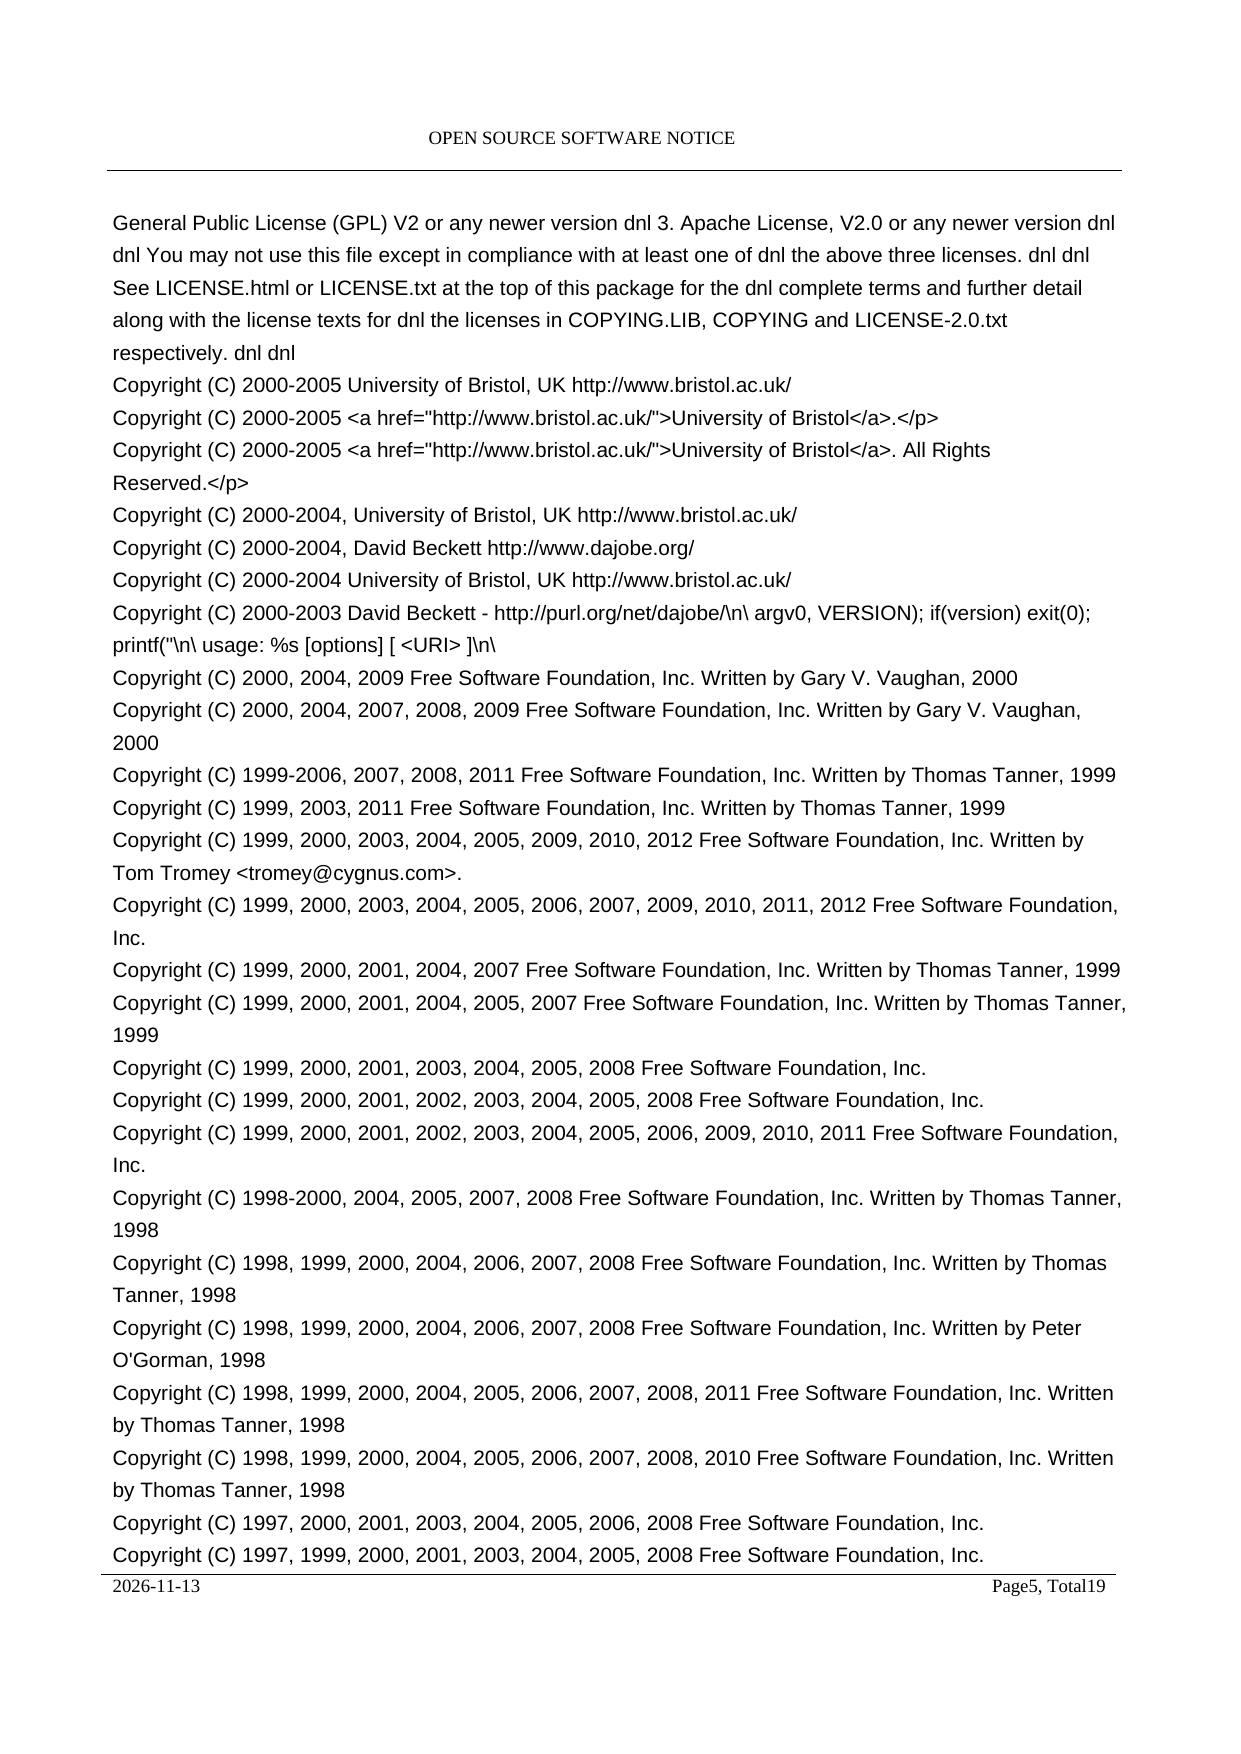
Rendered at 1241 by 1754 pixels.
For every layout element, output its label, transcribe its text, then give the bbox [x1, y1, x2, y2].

text Copyright (C) 2000, 2004, 2007, 2008, 2009 Free Software Foundation, Inc. Written by Gary V. Vaughan, 2000 [112, 694, 1128, 759]
text Copyright (C) 2000-2004, University of Bristol, UK http://www.bristol.ac.uk/ [112, 499, 1128, 531]
text Copyright (C) 2000-2003 David Beckett - http://purl.org/net/dajobe/\n\ argv0, VERSION); if(version) exit(0); printf("\n\ usage: %s [options] [ <URI> ]\n\ [112, 596, 1128, 661]
text Copyright (C) 1997, 1999, 2000, 2001, 2003, 2004, 2005, 2008 Free Software Foundation, Inc. [112, 1539, 1128, 1571]
text Copyright (C) 2000-2005 University of Bristol, UK http://www.bristol.ac.uk/ [112, 369, 1128, 401]
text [112, 206, 1128, 369]
text Copyright (C) 1998, 1999, 2000, 2004, 2006, 2007, 2008 Free Software Foundation, Inc. Written by Peter O'Gorman, 1998 [112, 1311, 1128, 1376]
text Copyright (C) 2000-2005 <a href="http://www.bristol.ac.uk/">University of Bristol</a>. All Rights Reserved.</p> [112, 434, 1128, 499]
text Copyright (C) 2000, 2004, 2009 Free Software Foundation, Inc. Written by Gary V. Vaughan, 2000 [112, 661, 1128, 694]
text Copyright (C) 1999, 2003, 2011 Free Software Foundation, Inc. Written by Thomas Tanner, 1999 [112, 791, 1128, 824]
text Copyright (C) 1999, 2000, 2003, 2004, 2005, 2006, 2007, 2009, 2010, 2011, 2012 Free Software Foundation, Inc. [112, 889, 1128, 954]
text Copyright (C) 2000-2005 <a href="http://www.bristol.ac.uk/">University of Bristol</a>.</p> [112, 401, 1128, 434]
text Copyright (C) 1999, 2000, 2001, 2002, 2003, 2004, 2005, 2006, 2009, 2010, 2011 Free Software Foundation, Inc. [112, 1116, 1128, 1181]
text Copyright (C) 1998, 1999, 2000, 2004, 2005, 2006, 2007, 2008, 2011 Free Software Foundation, Inc. Written by Thomas Tanner, 1998 [112, 1376, 1128, 1441]
text Copyright (C) 1998, 1999, 2000, 2004, 2005, 2006, 2007, 2008, 2010 Free Software Foundation, Inc. Written by Thomas Tanner, 1998 [112, 1441, 1128, 1506]
text Copyright (C) 1997, 2000, 2001, 2003, 2004, 2005, 2006, 2008 Free Software Foundation, Inc. [112, 1506, 1128, 1539]
text Copyright (C) 1999, 2000, 2001, 2004, 2005, 2007 Free Software Foundation, Inc. Written by Thomas Tanner, 1999 [112, 986, 1128, 1051]
text Copyright (C) 1998, 1999, 2000, 2004, 2006, 2007, 2008 Free Software Foundation, Inc. Written by Thomas Tanner, 1998 [112, 1246, 1128, 1311]
text Copyright (C) 2000-2004 University of Bristol, UK http://www.bristol.ac.uk/ [112, 564, 1128, 596]
text Copyright (C) 1999, 2000, 2001, 2004, 2007 Free Software Foundation, Inc. Written by Thomas Tanner, 1999 [112, 954, 1128, 986]
text Copyright (C) 2000-2004, David Beckett http://www.dajobe.org/ [112, 531, 1128, 564]
text Copyright (C) 1999, 2000, 2001, 2003, 2004, 2005, 2008 Free Software Foundation, Inc. [112, 1051, 1128, 1084]
text Copyright (C) 1999-2006, 2007, 2008, 2011 Free Software Foundation, Inc. Written by Thomas Tanner, 1999 [112, 759, 1128, 791]
text Copyright (C) 1999, 2000, 2001, 2002, 2003, 2004, 2005, 2008 Free Software Foundation, Inc. [112, 1084, 1128, 1116]
text Copyright (C) 1998-2000, 2004, 2005, 2007, 2008 Free Software Foundation, Inc. Written by Thomas Tanner, 1998 [112, 1181, 1128, 1246]
text Copyright (C) 1999, 2000, 2003, 2004, 2005, 2009, 2010, 2012 Free Software Foundation, Inc. Written by Tom Tromey <tromey@cygnus.com>. [112, 824, 1128, 889]
